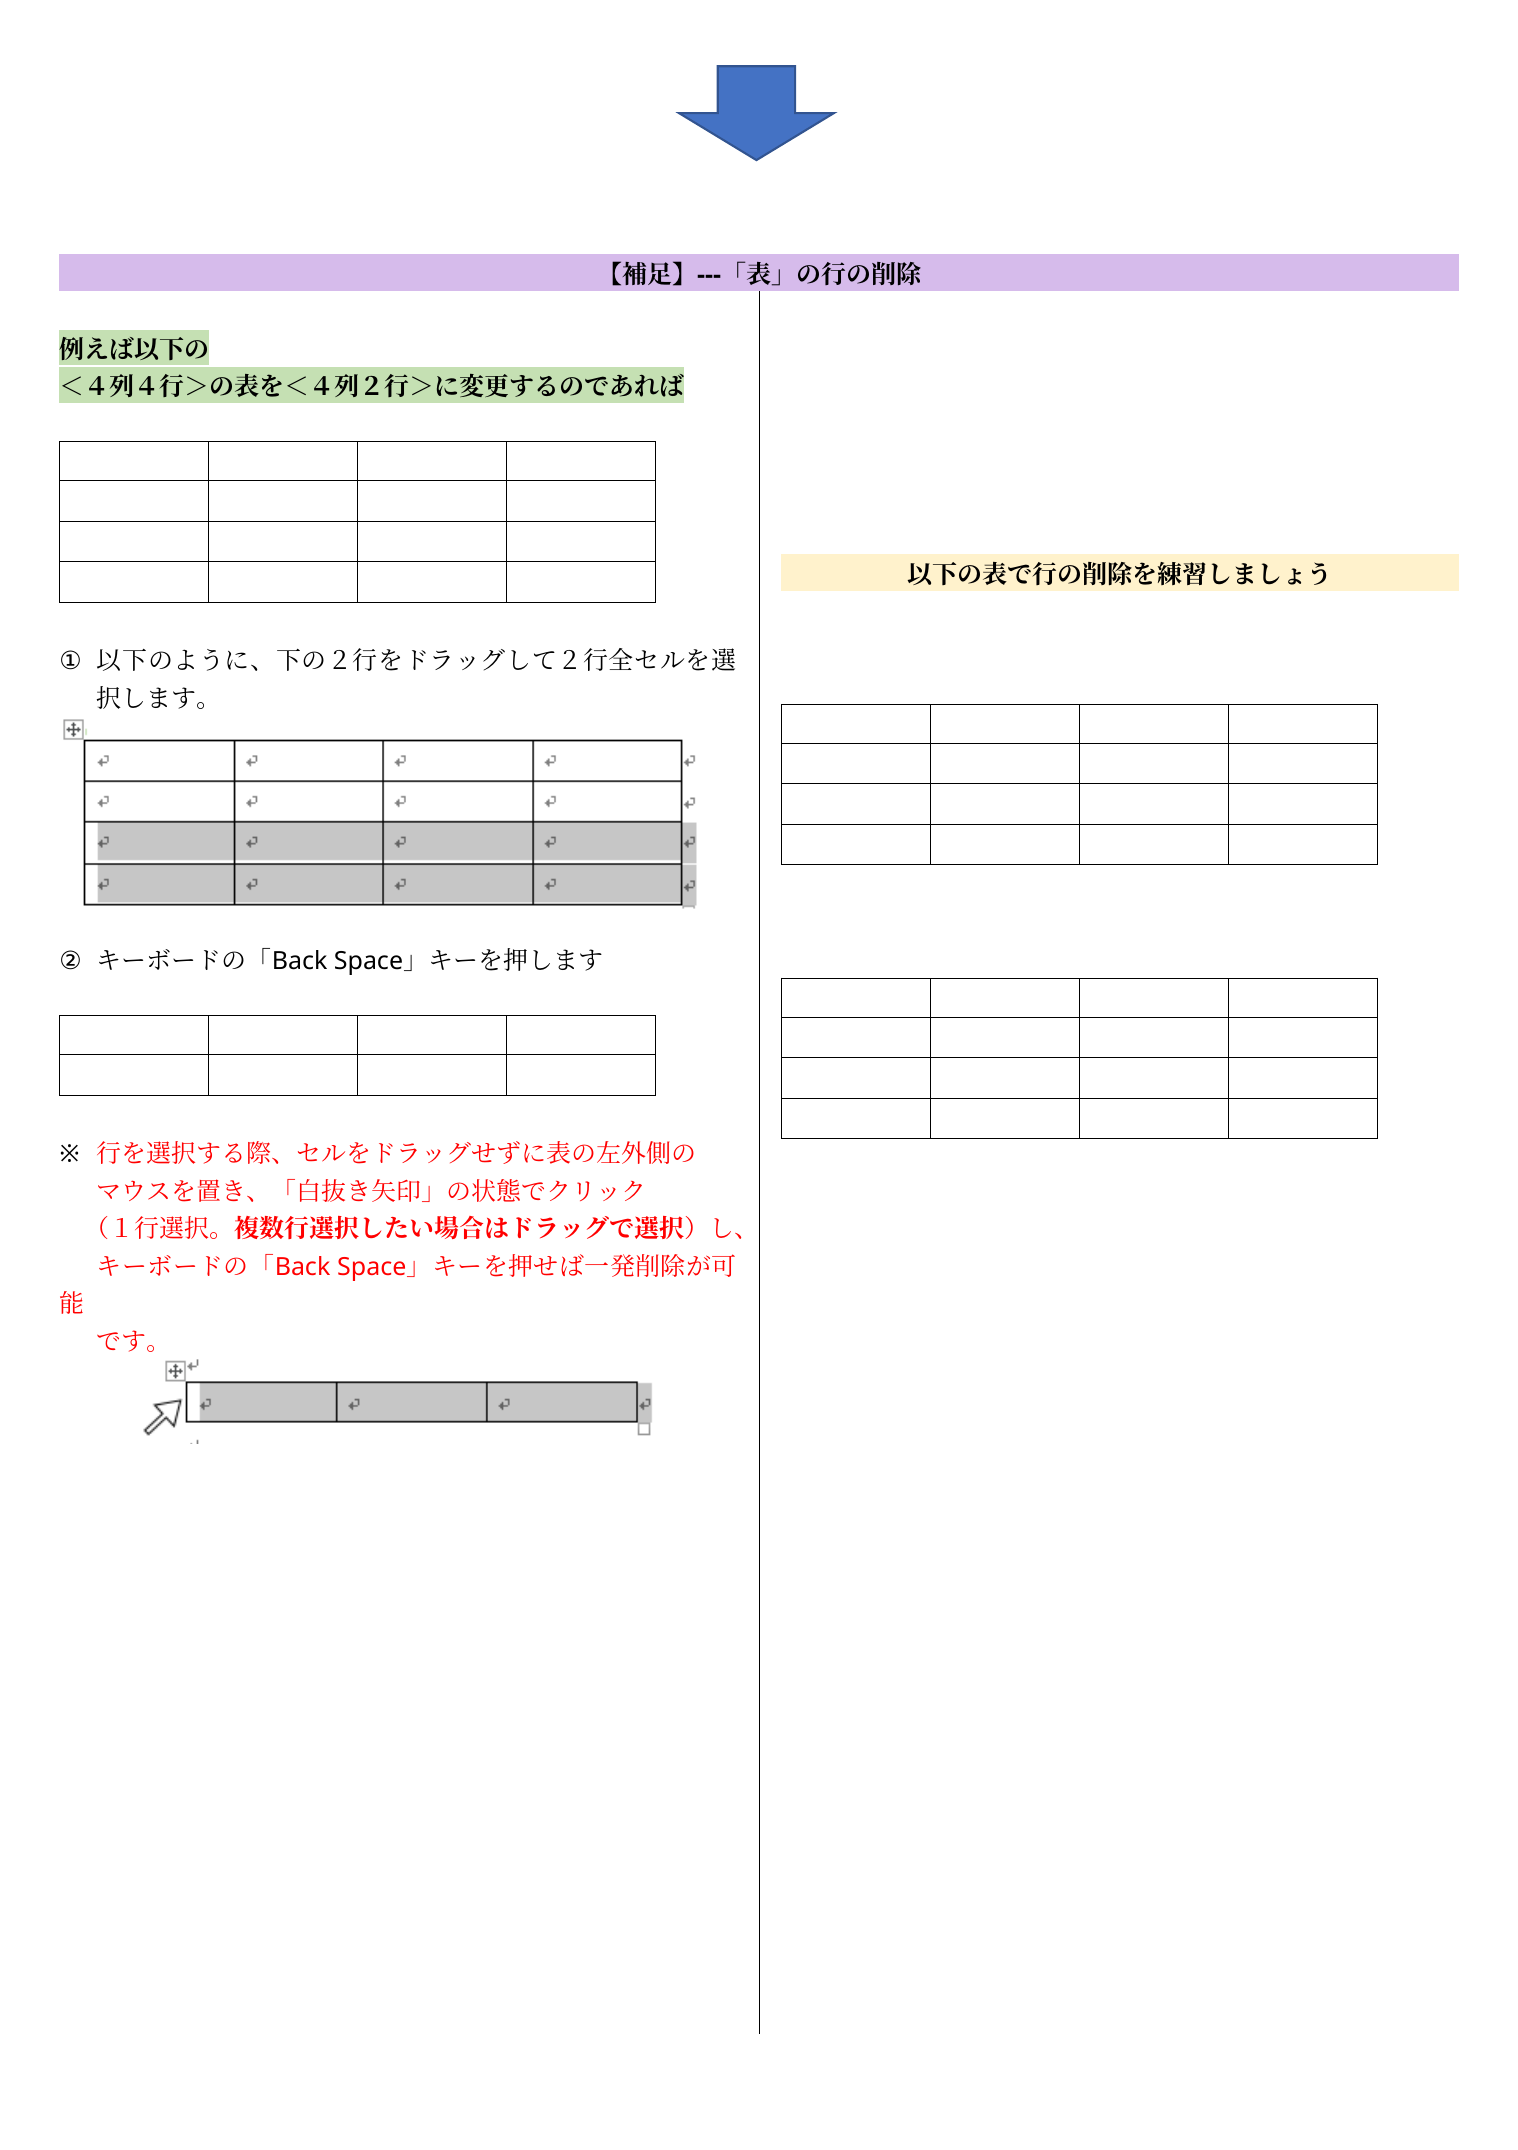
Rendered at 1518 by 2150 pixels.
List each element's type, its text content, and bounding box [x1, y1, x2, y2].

text キーボードの「Back Space」キーを押せば一発削除が可能 [59, 1246, 737, 1321]
text です。 [59, 1321, 737, 1358]
table_cell [507, 481, 655, 521]
table_cell [358, 1055, 506, 1094]
table_header [358, 442, 506, 480]
table_cell [1229, 1018, 1377, 1057]
table_cell [60, 1055, 208, 1094]
table_cell [1229, 744, 1377, 783]
table_cell [1080, 1058, 1228, 1098]
table_header [1080, 979, 1228, 1017]
table_cell [358, 562, 506, 602]
table_header [931, 979, 1079, 1017]
table_cell [1080, 825, 1228, 864]
table_cell [60, 481, 208, 521]
list 以下のように、下の２行をドラッグして２行全セルを選択します。 [59, 640, 737, 715]
table_cell [782, 1018, 930, 1057]
table_cell [931, 825, 1079, 864]
table_cell [1229, 825, 1377, 864]
text ＜４列４行＞の表を＜４列２行＞に変更するのであれば [59, 366, 737, 404]
table_cell [782, 1099, 930, 1138]
table_cell [1229, 1058, 1377, 1098]
table_cell [931, 744, 1079, 783]
table_cell [931, 1018, 1079, 1057]
table_header [60, 442, 208, 480]
picture [59, 715, 703, 912]
text 以下の表で行の削除を練習しましょう [781, 554, 1459, 591]
table_header [358, 1016, 506, 1054]
text （１行選択。複数行選択したい場合はドラッグで選択）し、 [59, 1208, 737, 1246]
table_cell [1229, 784, 1377, 824]
table_cell [209, 1055, 357, 1094]
table_cell [1229, 1099, 1377, 1138]
list 行を選択する際、セルをドラッグせずに表の左外側の [59, 1133, 737, 1171]
table_header [1229, 705, 1377, 743]
table_cell [782, 784, 930, 824]
table_cell [782, 825, 930, 864]
table_header [507, 1016, 655, 1054]
table_header [931, 705, 1079, 743]
table_header [782, 705, 930, 743]
table_cell [209, 522, 357, 561]
table_header [209, 1016, 357, 1054]
table_header [507, 442, 655, 480]
table_cell [782, 1058, 930, 1098]
table_cell [358, 522, 506, 561]
table_cell [1080, 1099, 1228, 1138]
table_header [60, 1016, 208, 1054]
table_cell [60, 522, 208, 561]
table_cell [60, 562, 208, 602]
table_cell [931, 1099, 1079, 1138]
table_header [1229, 979, 1377, 1017]
table_cell [1080, 784, 1228, 824]
table_header [782, 979, 930, 1017]
table_cell [507, 522, 655, 561]
table_cell [782, 744, 930, 783]
text マウスを置き、「白抜き矢印」の状態でクリック [59, 1171, 737, 1208]
picture [136, 1358, 660, 1444]
list キーボードの「Back Space」キーを押します [59, 940, 737, 978]
table_cell [209, 481, 357, 521]
table_cell [358, 481, 506, 521]
table_cell [931, 784, 1079, 824]
table_cell [209, 562, 357, 602]
table_header [209, 442, 357, 480]
table_cell [931, 1058, 1079, 1098]
text 【補足】---「表」の行の削除 [59, 254, 1459, 291]
table_cell [1080, 744, 1228, 783]
table_cell [507, 1055, 655, 1094]
table_cell [1080, 1018, 1228, 1057]
table_cell [507, 562, 655, 602]
text 例えば以下の [59, 329, 737, 366]
table_header [1080, 705, 1228, 743]
